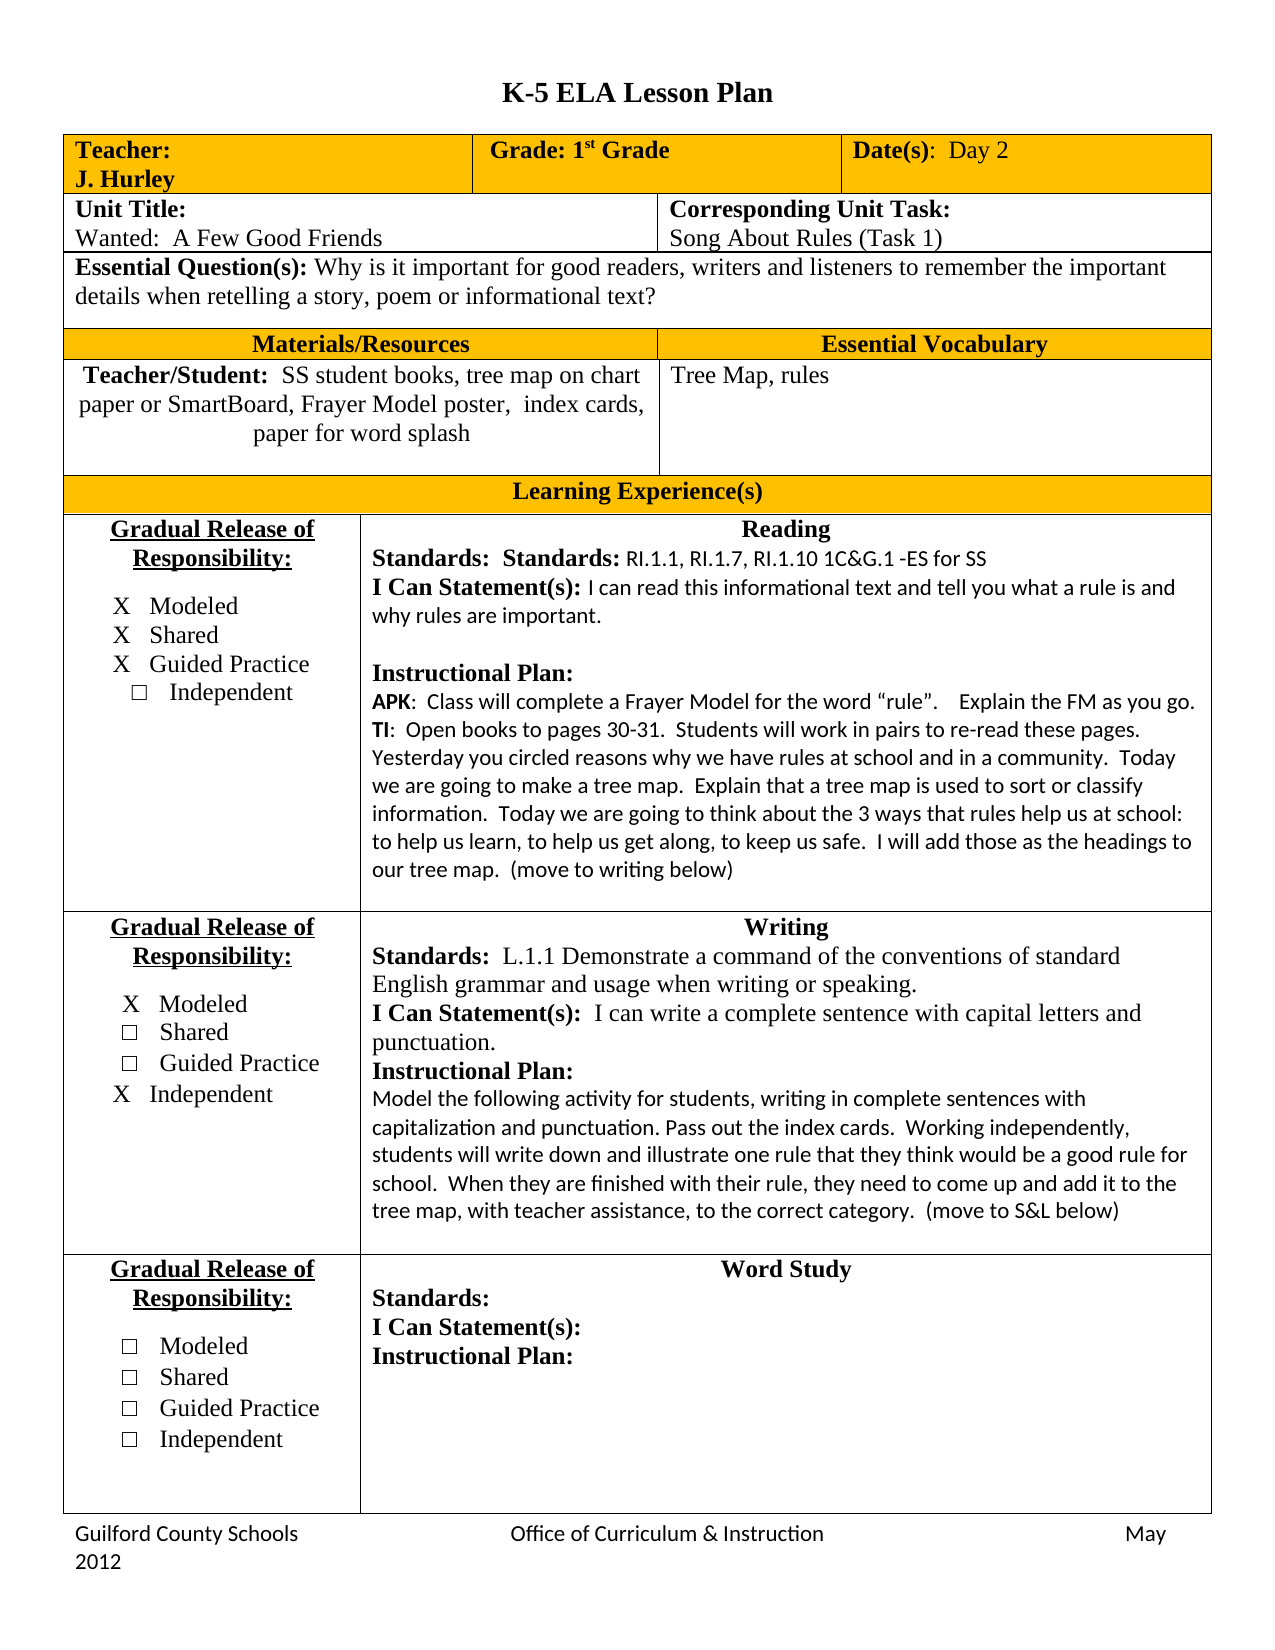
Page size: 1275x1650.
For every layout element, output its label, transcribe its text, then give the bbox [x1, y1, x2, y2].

table_header Date(s): Day 2 [842, 135, 1211, 193]
table_header Teacher: J. Hurley [64, 135, 472, 193]
table_cell Materials/Resources [64, 329, 657, 359]
table_cell Teacher/Student: SS student books, tree map on chart paper or SmartBoard, Frayer Model poster, index cards, paper for word splash [64, 360, 659, 475]
table_cell Gradual Release of Responsibility: X Modeled Shared Guided Practice X Independent [64, 912, 360, 1253]
table_cell Gradual Release of Responsibility: Modeled Shared Guided Practice Independent [64, 1255, 360, 1513]
table_cell Unit Title: Wanted: A Few Good Friends [64, 194, 657, 251]
table_cell Word Study Standards: I Can Statement(s): Instructional Plan: [361, 1255, 1211, 1513]
table_cell Corresponding Unit Task: Song About Rules (Task 1) [658, 194, 1211, 251]
table_header Grade: 1st Grade [473, 135, 841, 193]
table_cell Writing Standards: L.1.1 Demonstrate a command of the conventions of standard English grammar and usage when writing or speaking. I Can Statement(s): I can write a complete sentence with capital letters and punctuation. Instructional Plan: Model the following activity for students, writing in complete sentences with capitalization and punctuation. Pass out the index cards. Working independently, students will write down and illustrate one rule that they think would be a good rule for school. When they are finished with their rule, they need to come up and add it to the tree map, with teacher assistance, to the correct category. (move to S&L below) [361, 912, 1211, 1253]
table_cell Reading Standards: Standards: RI.1.1, RI.1.7, RI.1.10 1C&G.1 -ES for SS I Can Statement(s): I can read this informational text and tell you what a rule is and why rules are important. Instructional Plan: APK: Class will complete a Frayer Model for the word “rule”. Explain the FM as you go. TI: Open books to pages 30-31. Students will work in pairs to re-read these pages. Yesterday you circled reasons why we have rules at school and in a community. Today we are going to make a tree map. Explain that a tree map is used to sort or classify information. Today we are going to think about the 3 ways that rules help us at school: to help us learn, to help us get along, to keep us safe. I will add those as the headings to our tree map. (move to writing below) [361, 515, 1211, 911]
table_cell Essential Question(s): Why is it important for good readers, writers and listeners to remember the important details when retelling a story, poem or informational text? [64, 253, 1211, 328]
text K-5 ELA Lesson Plan [75, 75, 1200, 108]
table_cell Gradual Release of Responsibility: X Modeled X Shared X Guided Practice Independent [64, 515, 360, 911]
table_cell Learning Experience(s) [64, 476, 1211, 513]
table_cell Essential Vocabulary [658, 329, 1211, 359]
table_cell Tree Map, rules [660, 360, 1211, 475]
